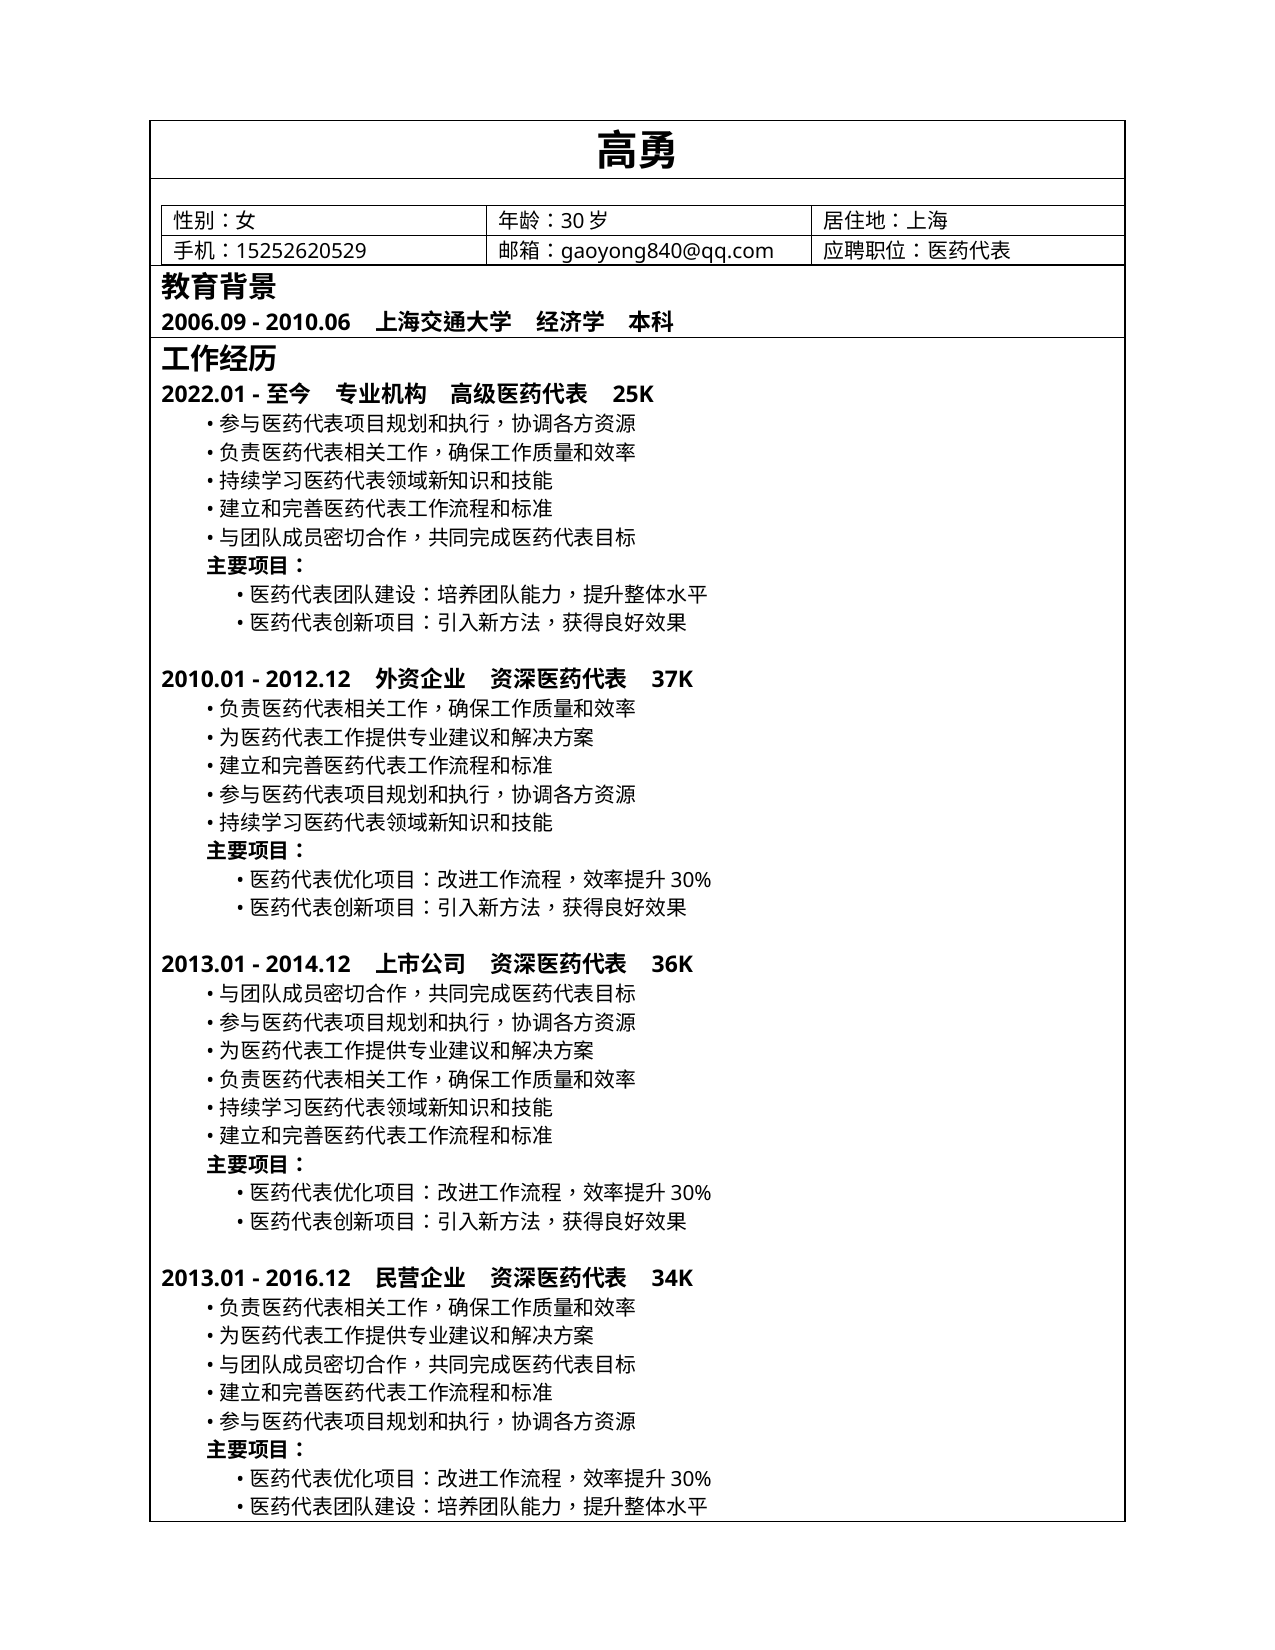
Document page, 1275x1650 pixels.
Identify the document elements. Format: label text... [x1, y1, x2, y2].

table_header 高勇 [151, 121, 1124, 178]
table_cell 教育背景 2006.09 - 2010.06 上海交通大学 经济学 本科 [151, 266, 1124, 337]
table_cell [151, 179, 1124, 265]
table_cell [151, 338, 1124, 1521]
